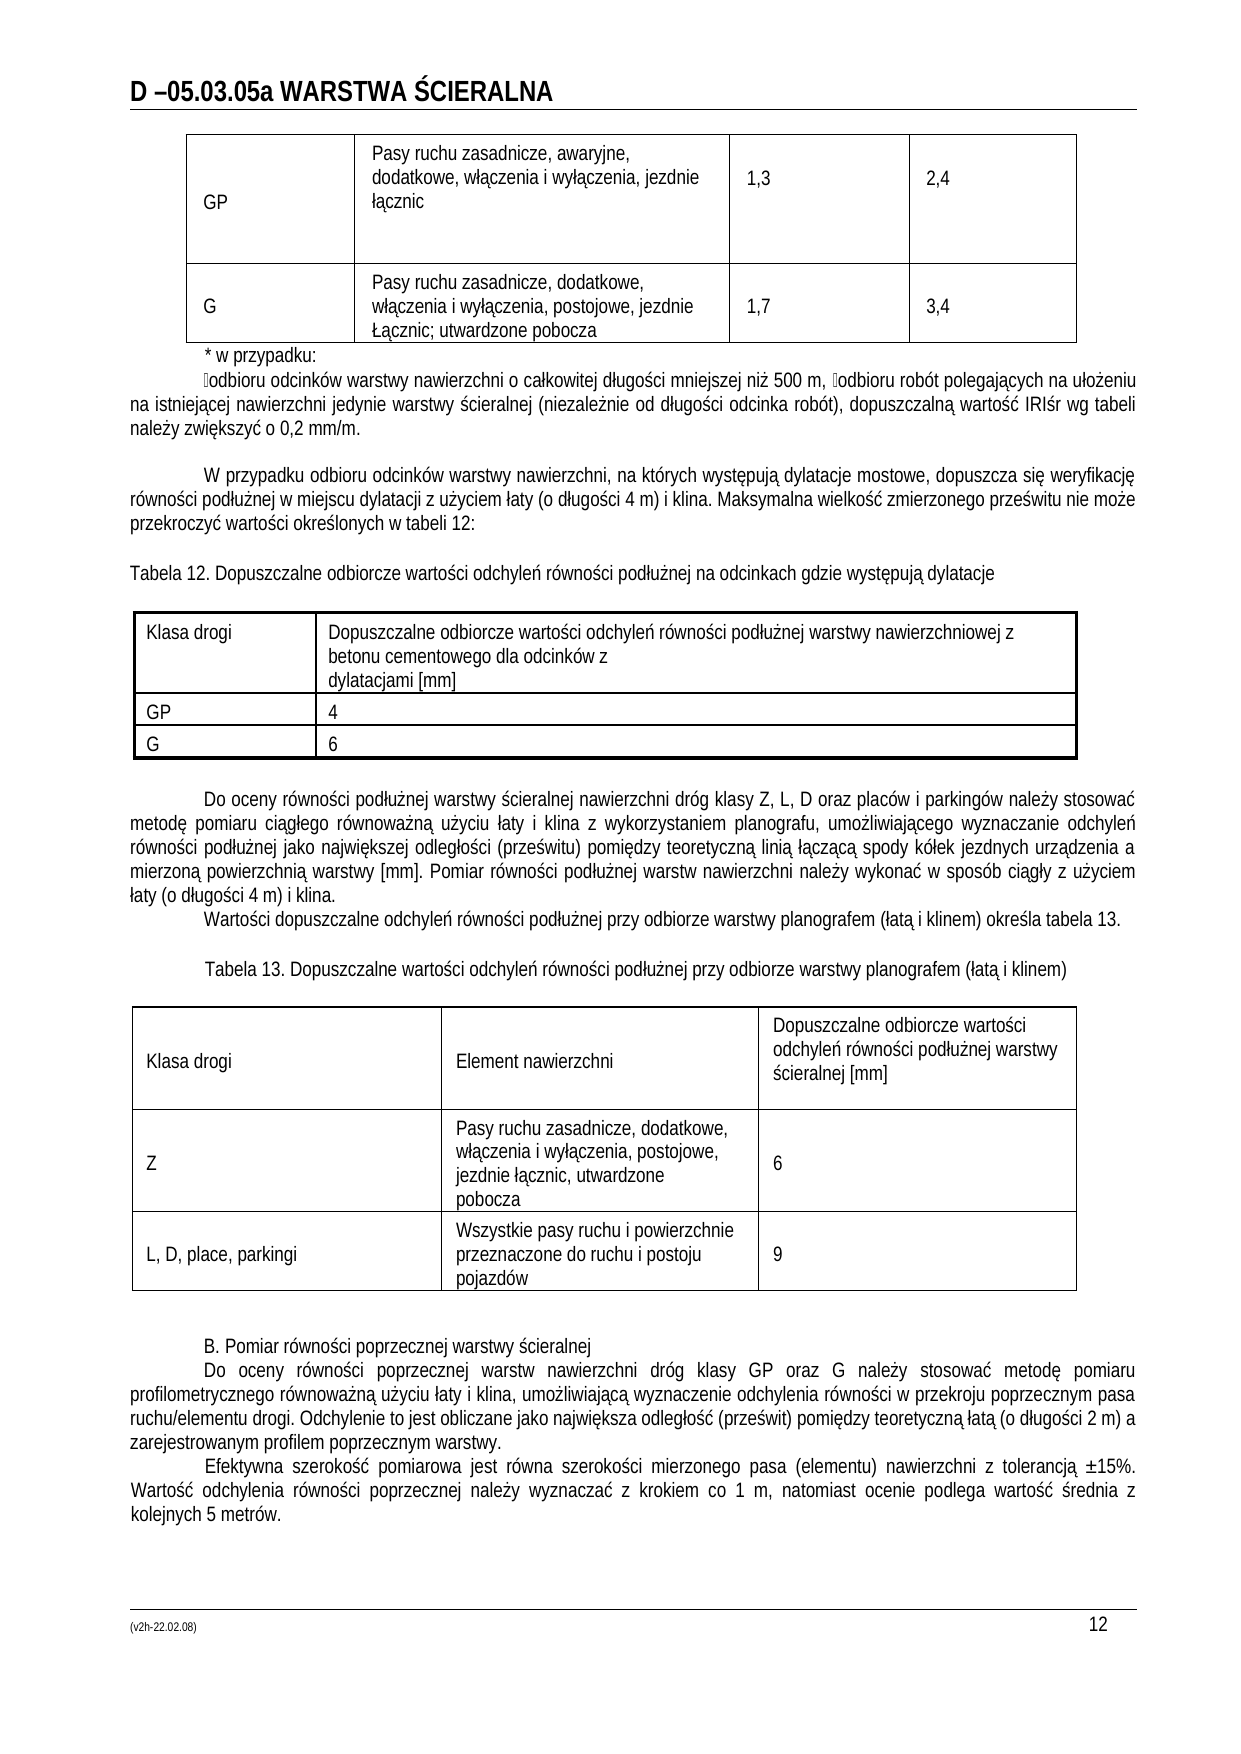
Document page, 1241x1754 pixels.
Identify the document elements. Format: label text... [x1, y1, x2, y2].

table_header Element nawierzchni [442, 1008, 758, 1109]
table_cell GP [187, 135, 354, 263]
table_cell Pasy ruchu zasadnicze, dodatkowe, włączenia i wyłączenia, postojowe, jezdnie Łącznic; utwardzone pobocza [355, 264, 729, 342]
table_header Klasa drogi [133, 1008, 441, 1109]
text Tabela 12. Dopuszczalne odbiorcze wartości odchyleń równości podłużnej na odcinkach gdzie występują dylatacje [129, 561, 1137, 585]
table_cell 2,4 [910, 135, 1076, 263]
table_cell Wszystkie pasy ruchu i powierzchnie przeznaczone do ruchu i postoju pojazdów [442, 1212, 758, 1290]
table_cell Z [133, 1110, 441, 1211]
table_cell L, D, place, parkingi [133, 1212, 441, 1290]
text odbioru odcinków warstwy nawierzchni o całkowitej długości mniejszej niż 500 m, odbioru robót polegających na ułożeniu na istniejącej nawierzchni jedynie warstwy ścieralnej (niezależnie od długości odcinka robót), dopuszczalną wartość IRIśr wg tabeli należy zwiększyć o 0,2 mm/m. [130, 367, 1137, 439]
text Tabela 13. Dopuszczalne wartości odchyleń równości podłużnej przy odbiorze warstwy planografem (łatą i klinem) [131, 957, 1137, 981]
table_header Dopuszczalne odbiorcze wartości odchyleń równości podłużnej warstwy nawierzchniowej z betonu cementowego dla odcinków z dylatacjami [mm] [317, 614, 1075, 692]
text W przypadku odbioru odcinków warstwy nawierzchni, na których występują dylatacje mostowe, dopuszcza się weryfikację równości podłużnej w miejscu dylatacji z użyciem łaty (o długości 4 m) i klina. Maksymalna wielkość zmierzonego prześwitu nie może przekroczyć wartości określonych w tabeli 12: [130, 463, 1137, 535]
table_cell 1,7 [730, 264, 909, 342]
table_cell Pasy ruchu zasadnicze, awaryjne, dodatkowe, włączenia i wyłączenia, jezdnie łącznic [355, 135, 729, 263]
table_cell 3,4 [910, 264, 1076, 342]
text Wartości dopuszczalne odchyleń równości podłużnej przy odbiorze warstwy planografem (łatą i klinem) określa tabela 13. [130, 907, 1137, 931]
table_cell 6 [317, 726, 1075, 756]
text Do oceny równości poprzecznej warstw nawierzchni dróg klasy GP oraz G należy stosować metodę pomiaru profilometrycznego równoważną użyciu łaty i klina, umożliwiającą wyznaczenie odchylenia równości w przekroju poprzecznym pasa ruchu/elementu drogi. Odchylenie to jest obliczane jako największa odległość (prześwit) pomiędzy teoretyczną łatą (o długości 2 m) a zarejestrowanym profilem poprzecznym warstwy. [130, 1358, 1137, 1453]
table_cell G [187, 264, 354, 342]
table_cell G [136, 726, 315, 756]
text * w przypadku: [131, 343, 1137, 367]
table_header Dopuszczalne odbiorcze wartości odchyleń równości podłużnej warstwy ścieralnej [mm] [759, 1008, 1076, 1109]
table_cell 6 [759, 1110, 1076, 1211]
table_cell 4 [317, 694, 1075, 724]
table_cell Pasy ruchu zasadnicze, dodatkowe, włączenia i wyłączenia, postojowe, jezdnie łącznic, utwardzone pobocza [442, 1110, 758, 1211]
table_cell 1,3 [730, 135, 909, 263]
table_cell 9 [759, 1212, 1076, 1290]
table_header Klasa drogi [136, 614, 315, 692]
table_cell GP [136, 694, 315, 724]
text Efektywna szerokość pomiarowa jest równa szerokości mierzonego pasa (elementu) nawierzchni z tolerancją ±15%. Wartość odchylenia równości poprzecznej należy wyznaczać z krokiem co 1 m, natomiast ocenie podlega wartość średnia z kolejnych 5 metrów. [131, 1453, 1137, 1525]
text B. Pomiar równości poprzecznej warstwy ścieralnej [130, 1334, 1137, 1358]
text Do oceny równości podłużnej warstwy ścieralnej nawierzchni dróg klasy Z, L, D oraz placów i parkingów należy stosować metodę pomiaru ciągłego równoważną użyciu łaty i klina z wykorzystaniem planografu, umożliwiającego wyznaczanie odchyleń równości podłużnej jako największej odległości (prześwitu) pomiędzy teoretyczną linią łączącą spody kółek jezdnych urządzenia a mierzoną powierzchnią warstwy [mm]. Pomiar równości podłużnej warstw nawierzchni należy wykonać w sposób ciągły z użyciem łaty (o długości 4 m) i klina. [130, 787, 1137, 907]
